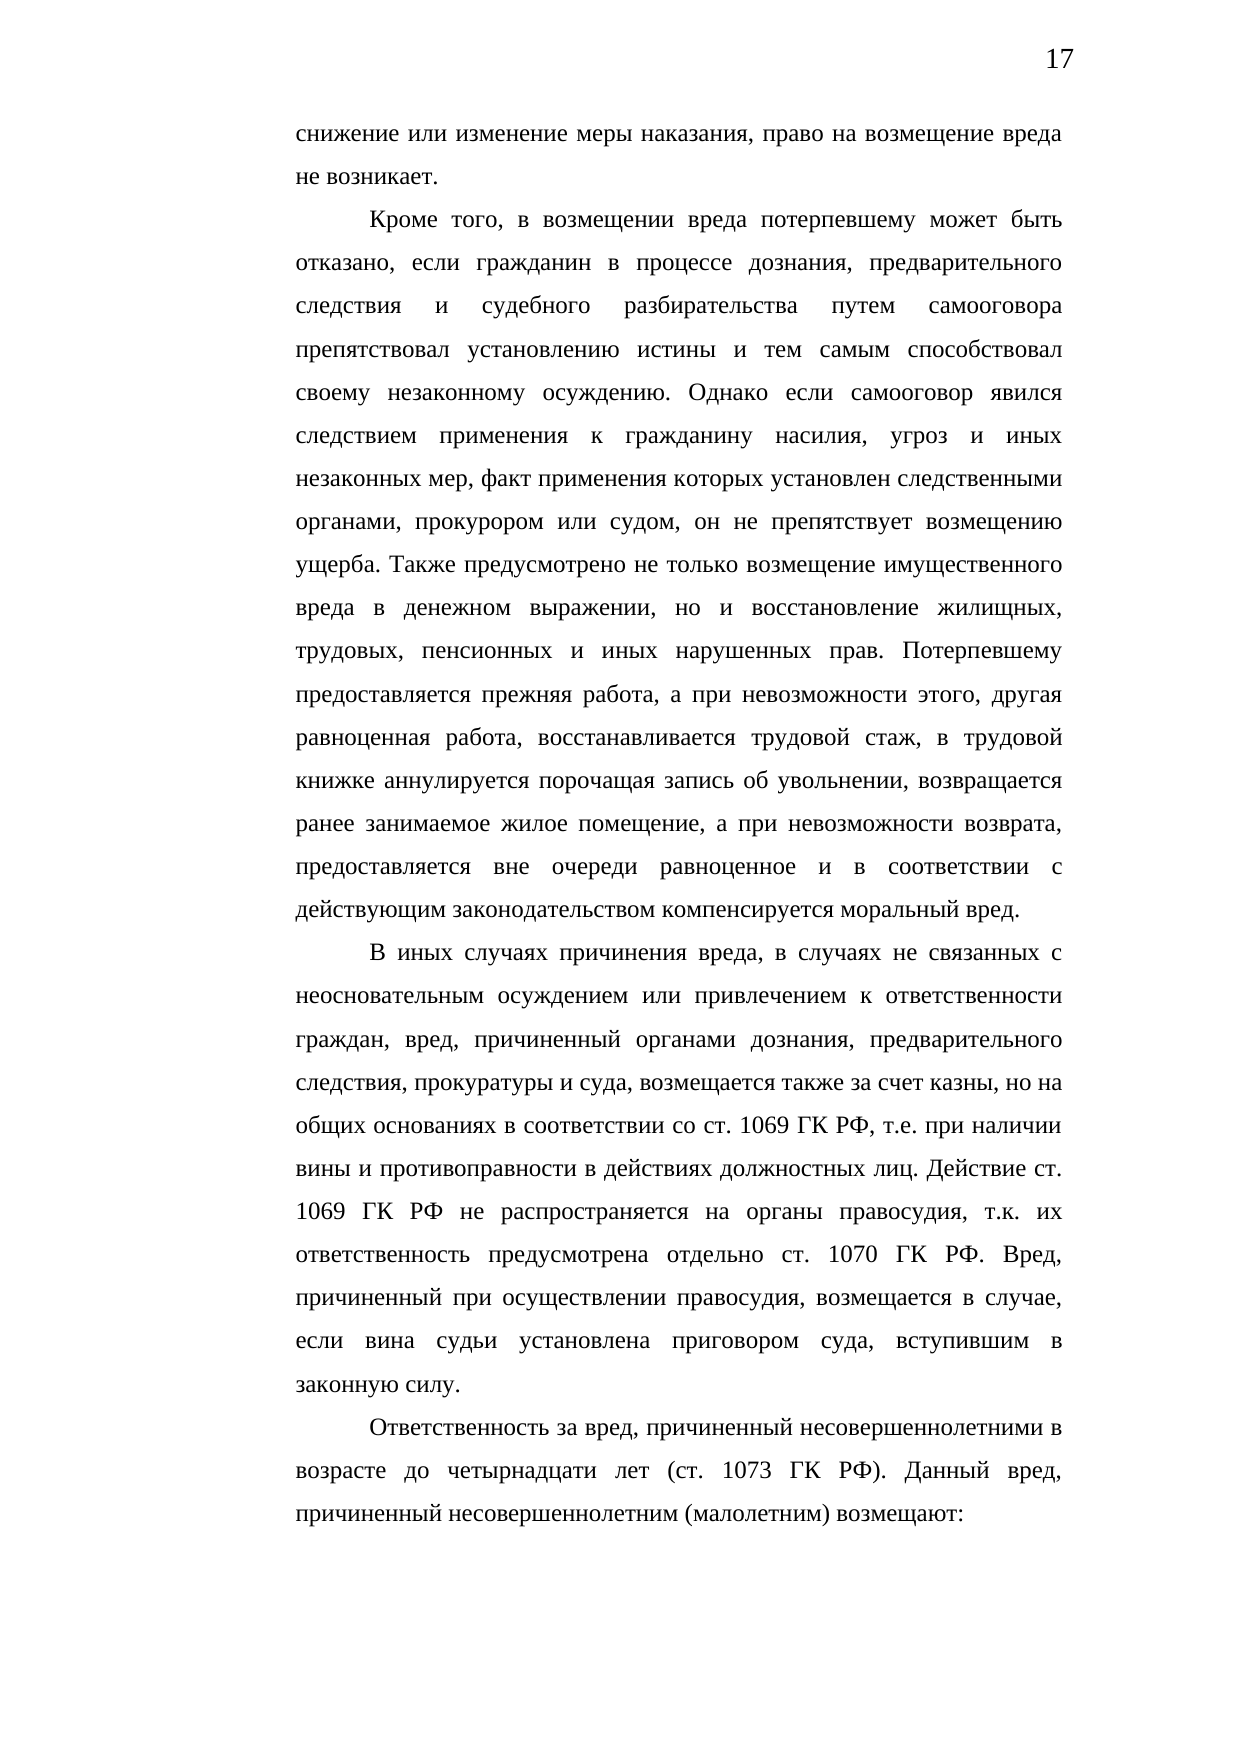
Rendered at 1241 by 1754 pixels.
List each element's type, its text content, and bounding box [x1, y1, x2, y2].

title Ответственность за вред, причиненный несовершеннолетними в возрасте до четырнадцати лет (ст. 1073 ГК РФ). Данный вред, причиненный несовершеннолетним (малолетним) возмещают: [295, 1412, 1063, 1527]
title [295, 118, 1063, 190]
title Кроме того, в возмещении вреда потерпевшему может быть отказано, если гражданин в процессе дознания, предварительного следствия и судебного разбирательства путем самооговора препятствовал установлению истины и тем самым способствовал своему незаконному осуждению. Однако если самооговор явился следствием применения к гражданину насилия, угроз и иных незаконных мер, факт применения которых установлен следственными органами, прокурором или судом, он не препятствует возмещению ущерба. Также предусмотрено не только возмещение имущественного вреда в денежном выражении, но и восстановление жилищных, трудовых, пенсионных и иных нарушенных прав. Потерпевшему предоставляется прежняя работа, а при невозможности этого, другая равноценная работа, восстанавливается трудовой стаж, в трудовой книжке аннулируется порочащая запись об увольнении, возвращается ранее занимаемое жилое помещение, а при невозможности возврата, предоставляется вне очереди равноценное и в соответствии с действующим законодательством компенсируется моральный вред. [295, 204, 1063, 923]
title В иных случаях причинения вреда, в случаях не связанных с неосновательным осуждением или привлечением к ответственности граждан, вред, причиненный органами дознания, предварительного следствия, прокуратуры и суда, возмещается также за счет казны, но на общих основаниях в соответствии со ст. 1069 ГК РФ, т.е. при наличии вины и противоправности в действиях должностных лиц. Действие ст. 1069 ГК РФ не распространяется на органы правосудия, т.к. их ответственность предусмотрена отдельно ст. 1070 ГК РФ. Вред, причиненный при осуществлении правосудия, возмещается в случае, если вина судьи установлена приговором суда, вступившим в законную силу. [295, 937, 1063, 1397]
